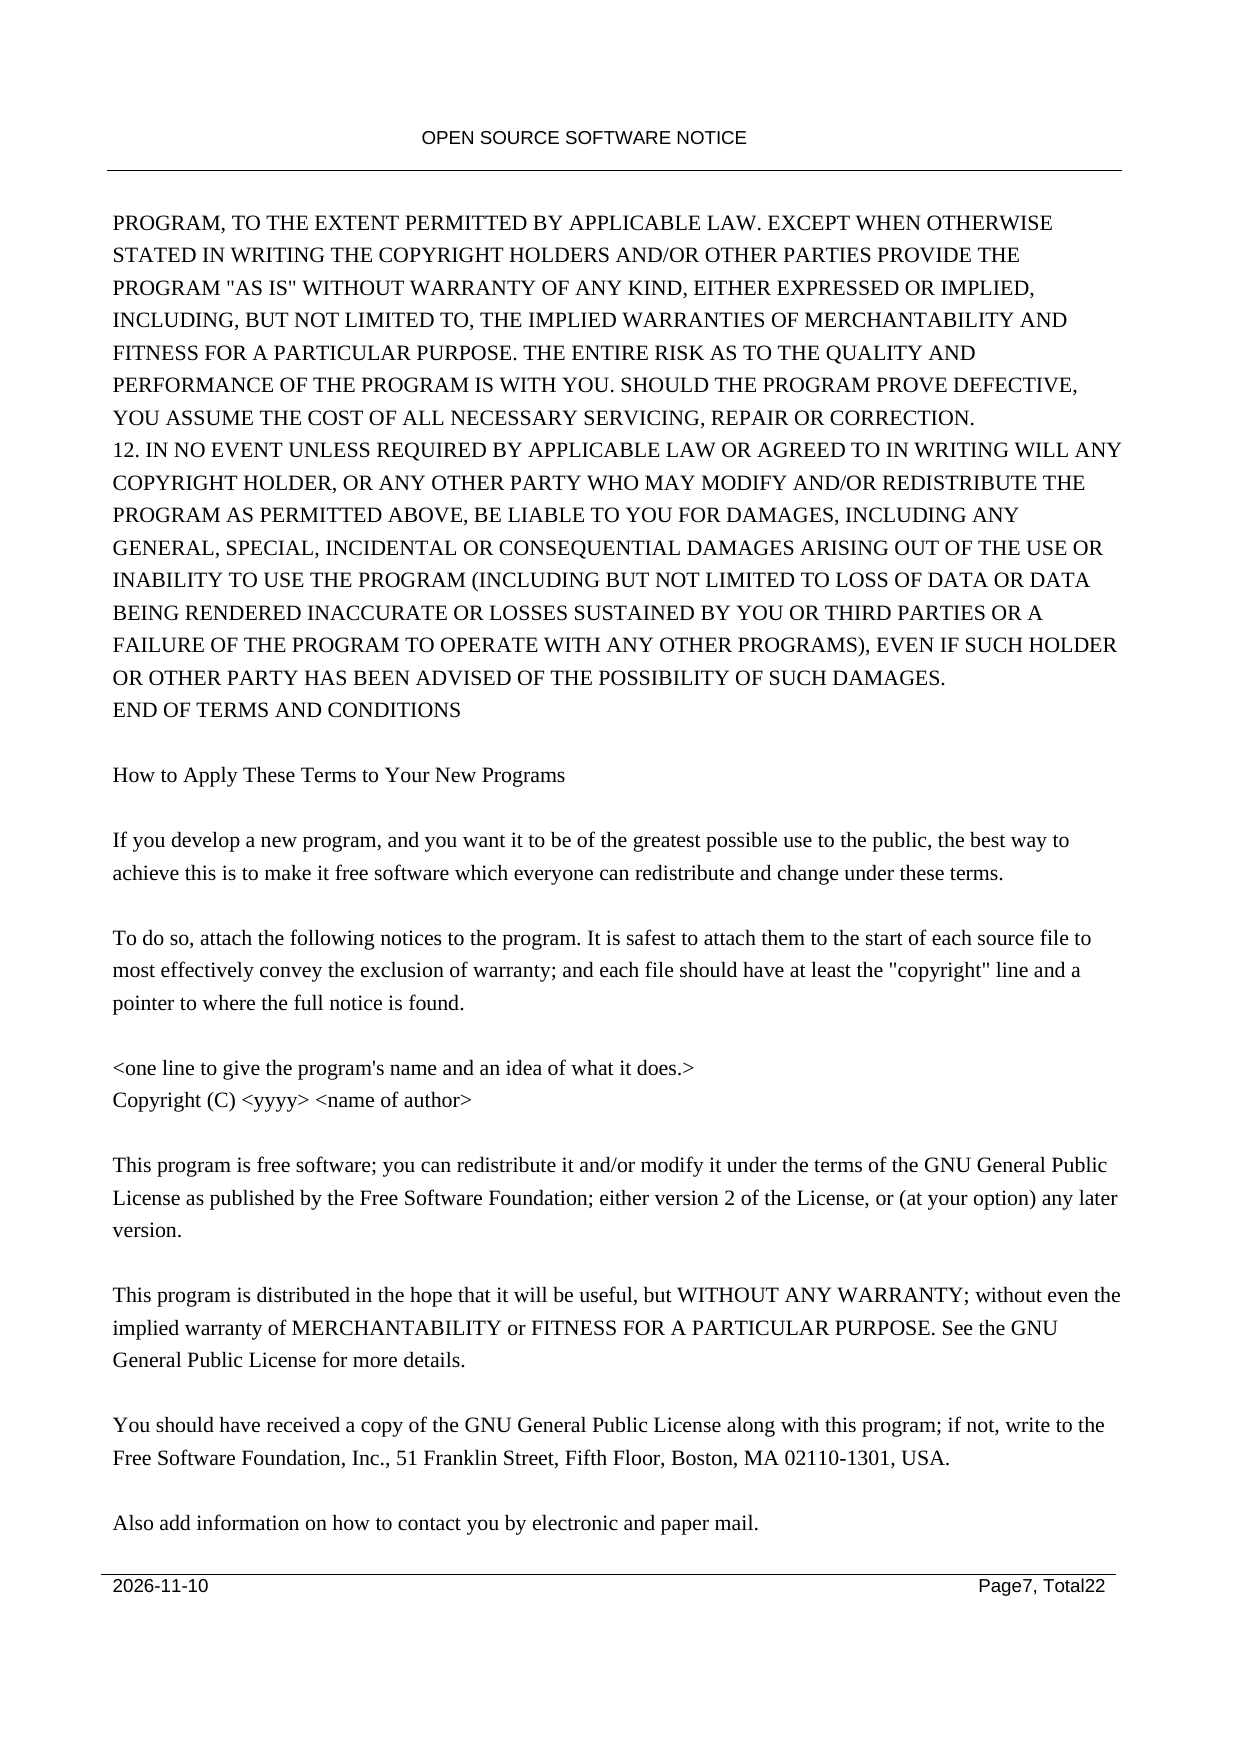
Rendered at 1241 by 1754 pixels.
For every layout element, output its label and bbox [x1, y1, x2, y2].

text [112, 206, 1128, 1539]
